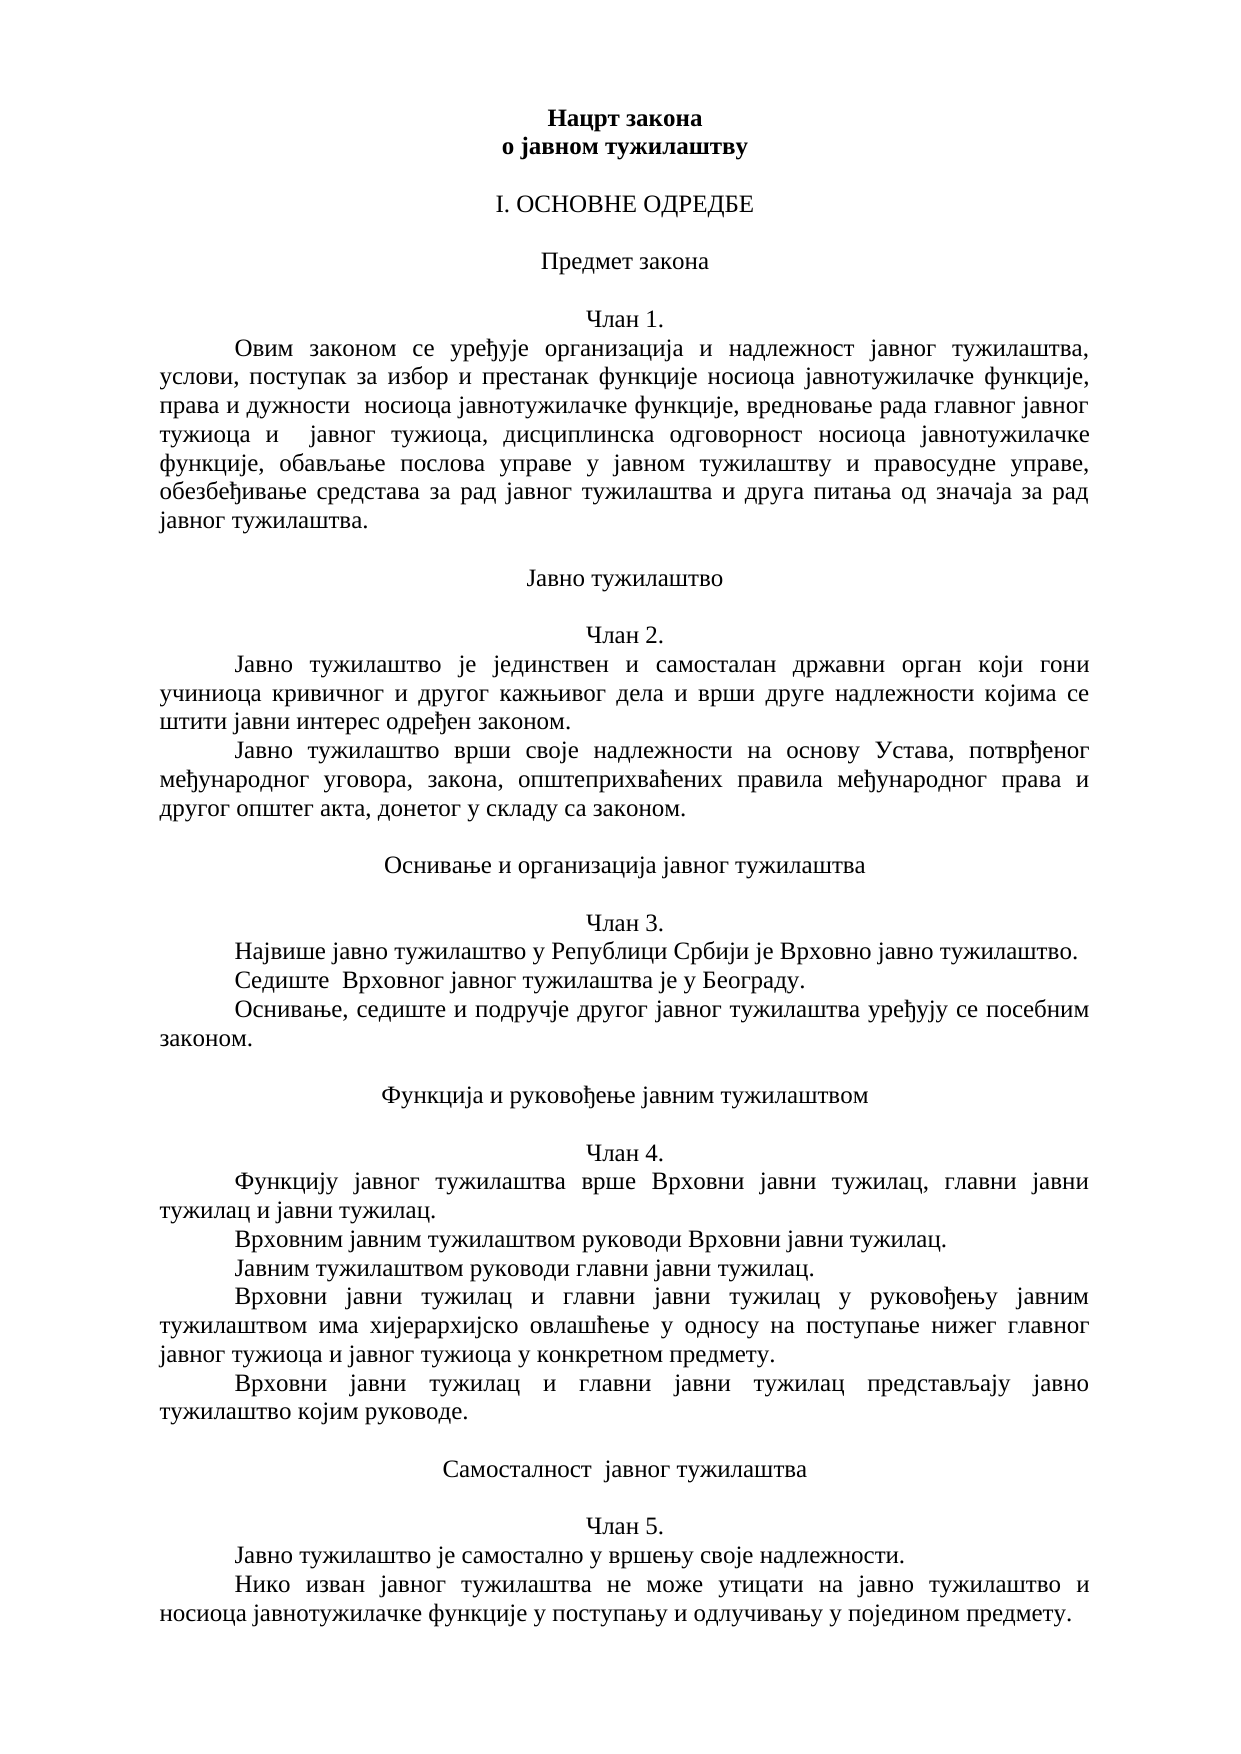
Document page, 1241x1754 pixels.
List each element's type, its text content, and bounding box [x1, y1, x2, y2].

text Функција и руковођење јавним тужилаштвом [159, 1080, 1090, 1109]
text Врховни јавни тужилац и главни јавни тужилац у руковођењу јавним тужилаштвом има хијерархијскo овлашћењe у односу на поступање нижег главног јавног тужиоца и јавног тужиоца у конкретном предмету. [159, 1281, 1090, 1368]
text Нико изван јавног тужилаштва не може утицати на јавно тужилаштво и носиоца јавнотужилачке функције у поступању и одлучивању у поједином предмету. [159, 1569, 1090, 1626]
text Јавно тужилаштво је самостално у вршењу своје надлежности. [159, 1540, 1090, 1569]
text Члан 4. [159, 1138, 1090, 1166]
text Седиште Врховног јавног тужилаштва је у Београду. [159, 965, 1090, 994]
text Врховним јавним тужилаштвом руководи Врховни јавни тужилац. [159, 1224, 1090, 1253]
text Нацрт закона [159, 103, 1090, 131]
text Функцију јавног тужилаштва врше Врховни јавни тужилац, главни јавни тужилац и јавни тужилац. [159, 1166, 1090, 1224]
text Јавно тужилаштво врши своје надлежности на основу Устава, потврђеног међународног уговора, закона, општеприхваћених правила међународног права и другог општег акта, донетог у складу са законом. [159, 735, 1090, 821]
text Предмет закона [159, 246, 1090, 275]
text Оснивање, седиште и подручје другог јавног тужилаштва уређују се посебним законом. [159, 994, 1090, 1051]
text Члан 1. [159, 304, 1090, 333]
text Врховни јавни тужилац и главни јавни тужилац представљају јавно тужилаштво којим руководе. [159, 1368, 1090, 1425]
text I. ОСНОВНЕ ОДРЕДБЕ [159, 189, 1090, 218]
text Оснивање и организација јавног тужилаштва [159, 850, 1090, 879]
text Члан 3. [159, 908, 1090, 936]
text о јавном тужилаштву [159, 131, 1090, 160]
text Највише јавно тужилаштво у Републици Србији је Врховно јавно тужилаштво. [159, 936, 1090, 965]
text Самосталност јавног тужилаштва [159, 1454, 1090, 1483]
text Јавно тужилаштво [159, 563, 1090, 591]
text Члан 2. [159, 620, 1090, 649]
text Овим законом се уређује организација и надлежност јавног тужилаштва, услови, поступак за избор и престанак функције носиоца јавнотужилачке функције, права и дужности носиоца јавнотужилачке функције, вредновање рада главног јавног тужиоца и јавног тужиоца, дисциплинска одговорност носиоца јавнотужилачке функције, обављање послова управе у јавном тужилаштву и правосудне управе, обезбеђивање средстава за рад јавног тужилаштва и друга питања од значаја за рад јавног тужилаштва. [159, 333, 1090, 534]
text Јавно тужилаштво је јединствен и самосталан државни орган који гони учиниоца кривичног и другог кажњивог дела и врши друге надлежности којима се штити јавни интерес одређен законом. [159, 649, 1090, 735]
text Јавним тужилаштвом руководи главни јавни тужилац. [159, 1253, 1090, 1281]
text Члан 5. [159, 1511, 1090, 1540]
